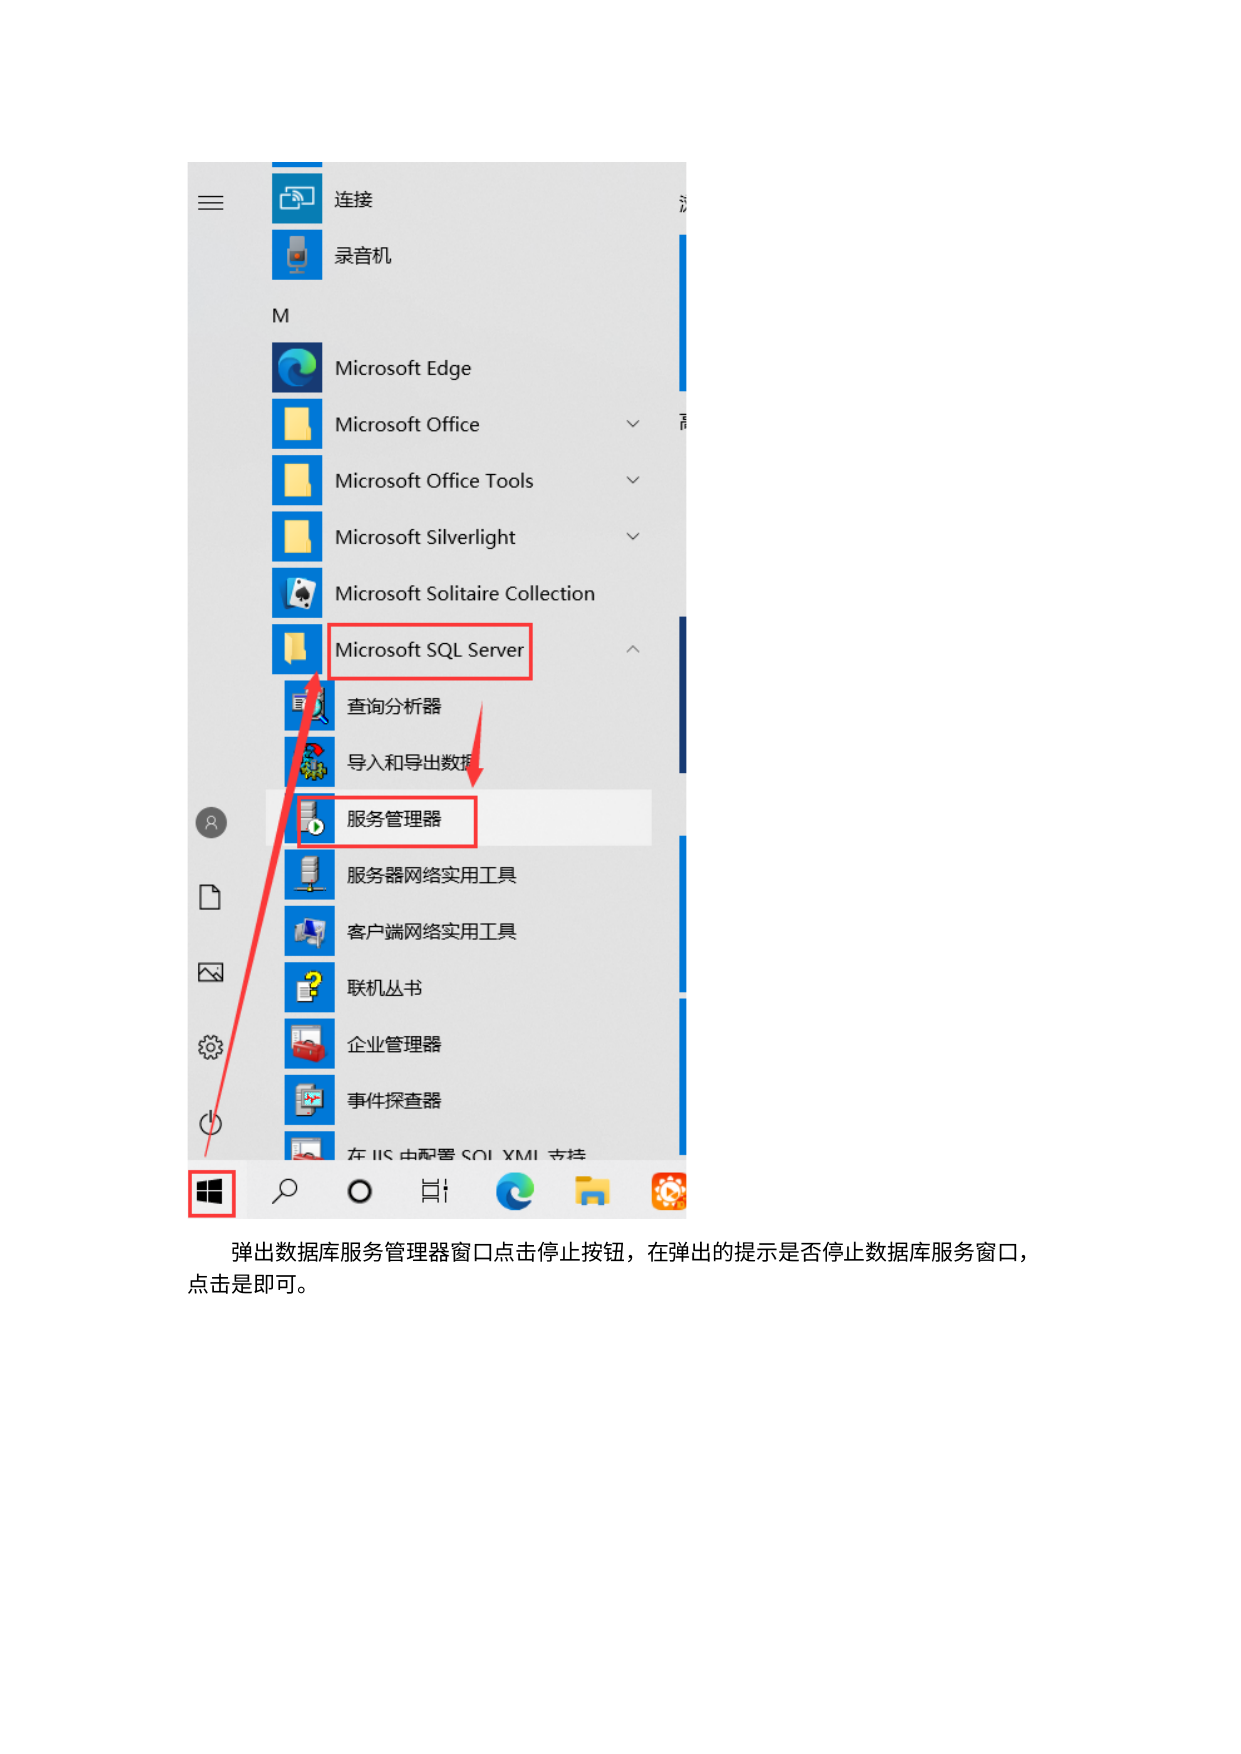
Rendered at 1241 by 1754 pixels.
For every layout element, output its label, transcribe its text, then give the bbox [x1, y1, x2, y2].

text 弹出数据库服务管理器窗口点击停止按钮，在弹出的提示是否停止数据库服务窗口，点击是即可。 [187, 1234, 1053, 1299]
picture [187, 162, 687, 1219]
